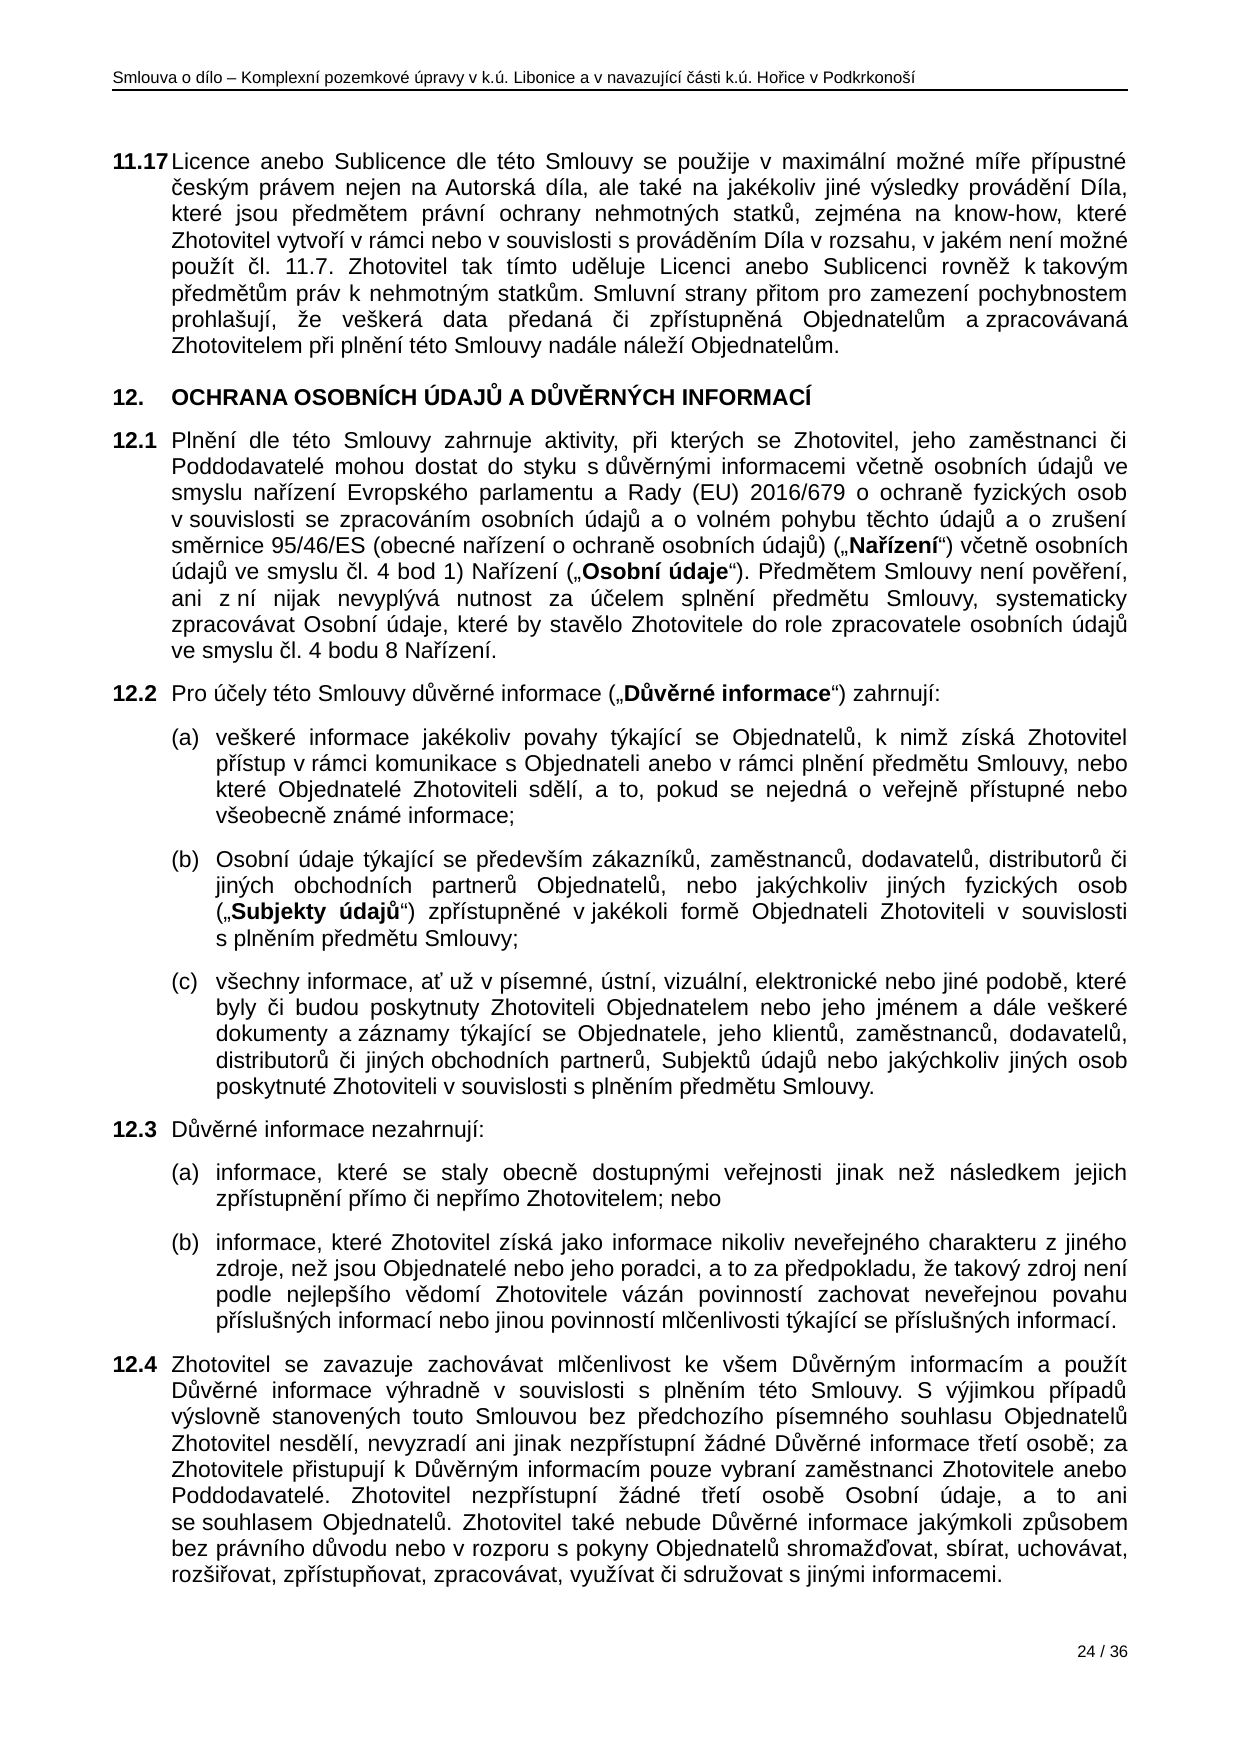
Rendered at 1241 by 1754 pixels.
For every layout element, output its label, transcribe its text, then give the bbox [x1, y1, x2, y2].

text Ochrana osobních údajů a Důvěrných informací [112, 383, 1128, 410]
list informace, které se staly obecně dostupnými veřejnosti jinak než následkem jejich zpřístupnění přímo či nepřímo Zhotovitelem; nebo [171, 1159, 1128, 1212]
text Osobní údaje týkající se především zákazníků, zaměstnanců, dodavatelů, distributorů či jiných obchodních partnerů Objednatelů, nebo jakýchkoliv jiných fyzických osob („Subjekty údajů“) zpřístupněné v jakékoli formě Objednateli Zhotoviteli v souvislosti s plněním předmětu Smlouvy; [171, 846, 1128, 951]
text všechny informace, ať už v písemné, ústní, vizuální, elektronické nebo jiné podobě, které byly či budou poskytnuty Zhotoviteli Objednatelem nebo jeho jménem a dále veškeré dokumenty a záznamy týkající se Objednatele, jeho klientů, zaměstnanců, dodavatelů, distributorů či jiných obchodních partnerů, Subjektů údajů nebo jakýchkoliv jiných osob poskytnuté Zhotoviteli v souvislosti s plněním předmětu Smlouvy. [171, 968, 1128, 1099]
list informace, které Zhotovitel získá jako informace nikoliv neveřejného charakteru z jiného zdroje, než jsou Objednatelé nebo jeho poradci, a to za předpokladu, že takový zdroj není podle nejlepšího vědomí Zhotovitele vázán povinností zachovat neveřejnou povahu příslušných informací nebo jinou povinností mlčenlivosti týkající se příslušných informací. [171, 1228, 1128, 1334]
text Důvěrné informace nezahrnují: [112, 1116, 1128, 1142]
text Zhotovitel se zavazuje zachovávat mlčenlivost ke všem Důvěrným informacím a použít Důvěrné informace výhradně v souvislosti s plněním této Smlouvy. S výjimkou případů výslovně stanovených touto Smlouvou bez předchozího písemného souhlasu Objednatelů Zhotovitel nesdělí, nevyzradí ani jinak nezpřístupní žádné Důvěrné informace třetí osobě; za Zhotovitele přistupují k Důvěrným informacím pouze vybraní zaměstnanci Zhotovitele anebo Poddodavatelé. Zhotovitel nezpřístupní žádné třetí osobě Osobní údaje, a to ani se souhlasem Objednatelů. Zhotovitel také nebude Důvěrné informace jakýmkoli způsobem bez právního důvodu nebo v rozporu s pokyny Objednatelů shromažďovat, sbírat, uchovávat, rozšiřovat, zpřístupňovat, zpracovávat, využívat či sdružovat s jinými informacemi. [112, 1351, 1128, 1588]
list veškeré informace jakékoliv povahy týkající se Objednatelů, k nimž získá Zhotovitel přístup v rámci komunikace s Objednateli anebo v rámci plnění předmětu Smlouvy, nebo které Objednatelé Zhotoviteli sdělí, a to, pokud se nejedná o veřejně přístupné nebo všeobecně známé informace; [171, 723, 1128, 829]
text Licence anebo Sublicence dle této Smlouvy se použije v maximální možné míře přípustné českým právem nejen na Autorská díla, ale také na jakékoliv jiné výsledky provádění Díla, které jsou předmětem právní ochrany nehmotných statků, zejména na know-how, které Zhotovitel vytvoří v rámci nebo v souvislosti s prováděním Díla v rozsahu, v jakém není možné použít čl. 11.7. Zhotovitel tak tímto uděluje Licenci anebo Sublicenci rovněž k takovým předmětům práv k nehmotným statkům. Smluvní strany přitom pro zamezení pochybnostem prohlašují, že veškerá data předaná či zpřístupněná Objednatelům a zpracovávaná Zhotovitelem při plnění této Smlouvy nadále náleží Objednatelům. [112, 148, 1128, 358]
text Plnění dle této Smlouvy zahrnuje aktivity, při kterých se Zhotovitel, jeho zaměstnanci či Poddodavatelé mohou dostat do styku s důvěrnými informacemi včetně osobních údajů ve smyslu nařízení Evropského parlamentu a Rady (EU) 2016/679 o ochraně fyzických osob v souvislosti se zpracováním osobních údajů a o volném pohybu těchto údajů a o zrušení směrnice 95/46/ES (obecné nařízení o ochraně osobních údajů) („Nařízení“) včetně osobních údajů ve smyslu čl. 4 bod 1) Nařízení („Osobní údaje“). Předmětem Smlouvy není pověření, ani z ní nijak nevyplývá nutnost za účelem splnění předmětu Smlouvy, systematicky zpracovávat Osobní údaje, které by stavělo Zhotovitele do role zpracovatele osobních údajů ve smyslu čl. 4 bodu 8 Nařízení. [112, 427, 1128, 664]
text Pro účely této Smlouvy důvěrné informace („Důvěrné informace“) zahrnují: [112, 680, 1128, 707]
